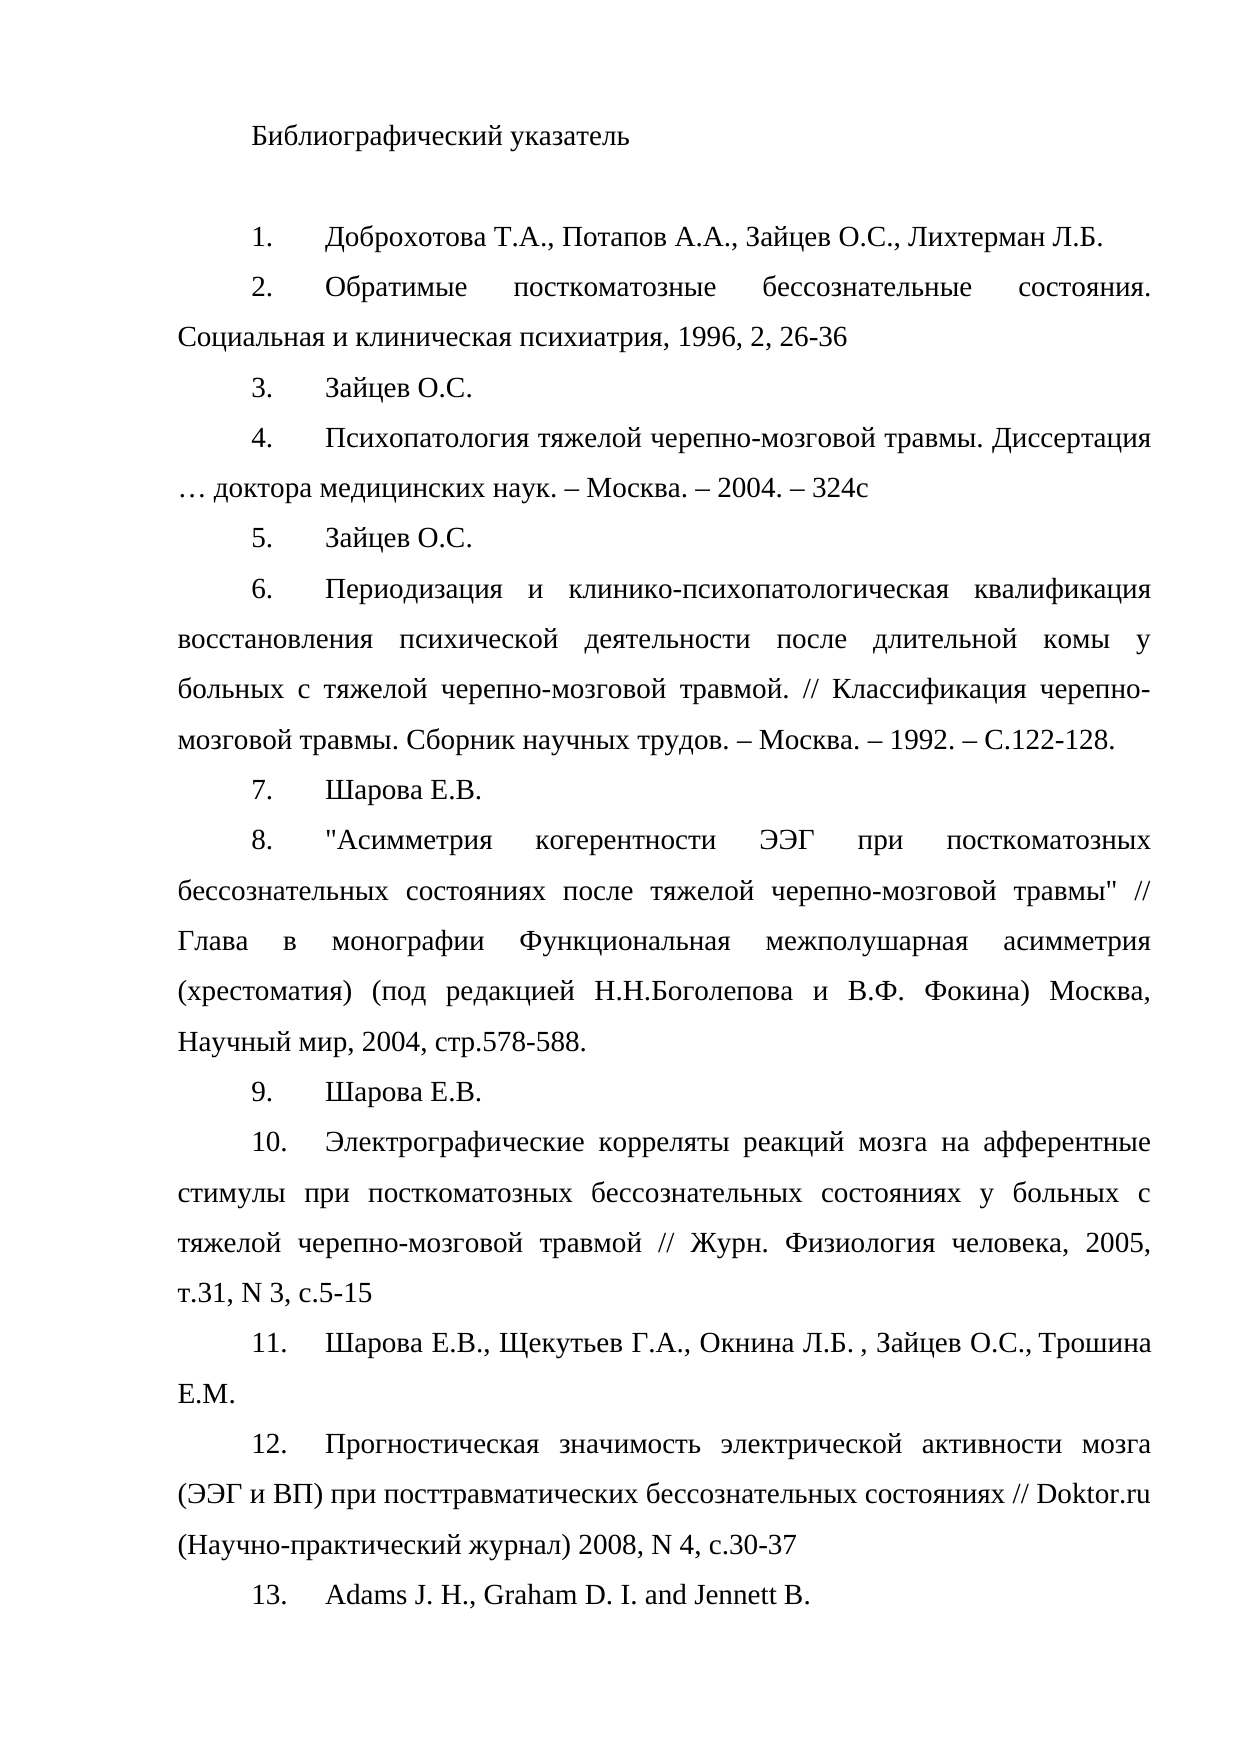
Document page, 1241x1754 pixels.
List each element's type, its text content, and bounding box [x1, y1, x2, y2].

list Психопатология тяжелой черепно-мозговой травмы. Диссертация … доктора медицинских наук. – Москва. – 2004. – 324с [177, 420, 1152, 504]
list Шарова Е.В., Щекутьев Г.А., Окнина Л.Б. , Зайцев О.С., Трошина Е.М. [177, 1326, 1152, 1409]
list Зайцев О.С. [177, 370, 1152, 403]
list Доброхотова Т.А., Потапов А.А., Зайцев О.С., Лихтерман Л.Б. [177, 219, 1152, 252]
list Шарова Е.В. [177, 1074, 1152, 1108]
list Adams J. H., Graham D. I. and Jennett B. [177, 1577, 1152, 1611]
list Зайцев О.С. [177, 521, 1152, 554]
list "Асимметрия когерентности ЭЭГ при посткоматозных бессознательных состояниях после тяжелой черепно-мозговой травмы" // Глава в монографии Функциональная межполушарная асимметрия (хрестоматия) (под редакцией Н.Н.Боголепова и В.Ф. Фокина) Москва, Научный мир, 2004, стр.578-588. [177, 822, 1152, 1057]
list Электрографические корреляты реакций мозга на афферентные стимулы при посткоматозных бессознательных состояниях у больных с тяжелой черепно-мозговой травмой // Журн. Физиология человека, 2005, т.31, N 3, c.5-15 [177, 1124, 1152, 1309]
list Шарова Е.В. [177, 772, 1152, 806]
list Периодизация и клинико-психопатологическая квалификация восстановления психической деятельности после длительной комы у больных с тяжелой черепно-мозговой травмой. // Классификация черепно-мозговой травмы. Сборник научных трудов. – Москва. – 1992. – С.122-128. [177, 571, 1152, 755]
list Прогностическая значимость электрической активности мозга (ЭЭГ и ВП) при посттравматических бессознательных состояниях // Doktor.ru (Научно-практический журнал) 2008, N 4, c.30-37 [177, 1426, 1152, 1560]
list Обратимые посткоматозные бессознательные состояния. Социальная и клиническая психиатрия, 1996, 2, 26-36 [177, 269, 1152, 353]
text Библиографический указатель [177, 118, 1152, 152]
